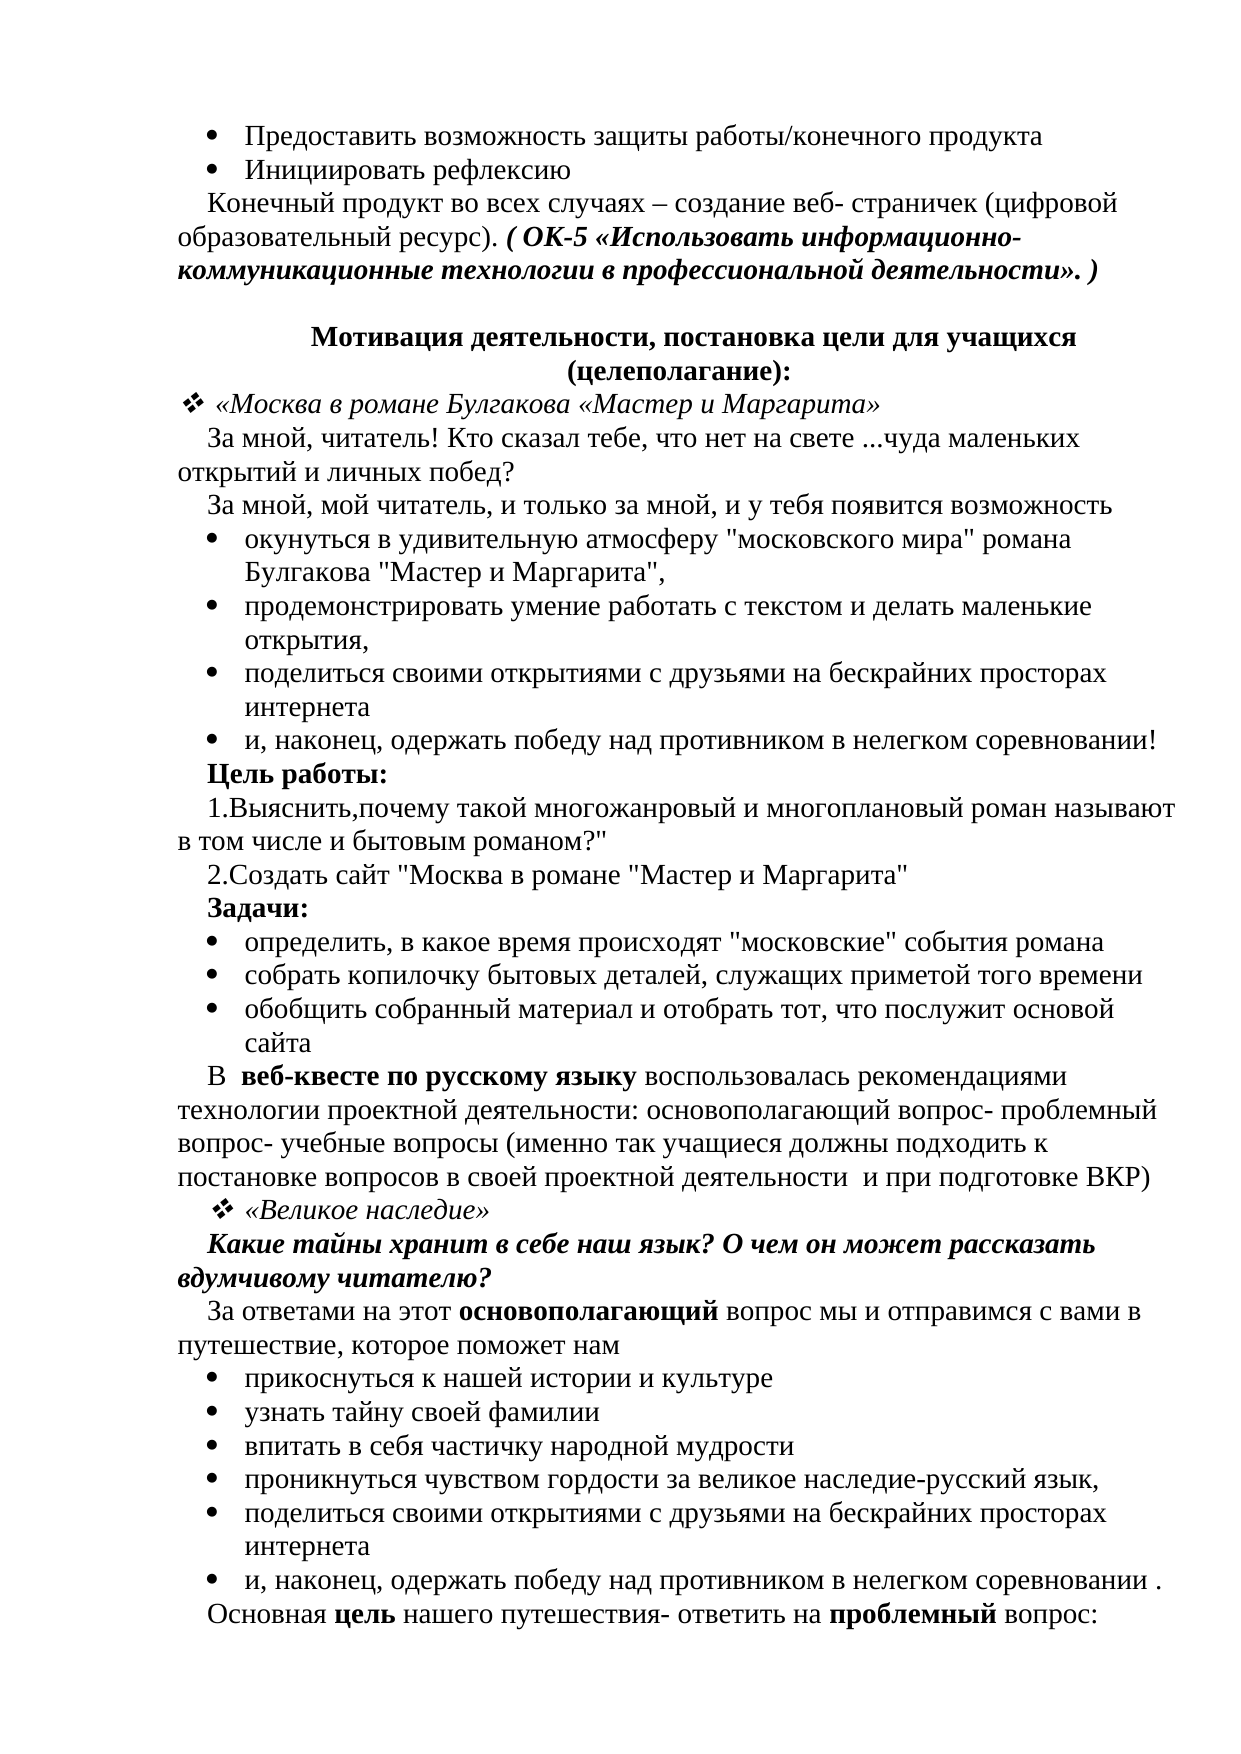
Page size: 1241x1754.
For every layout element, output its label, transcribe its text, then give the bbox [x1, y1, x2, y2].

list окунуться в удивительную атмосферу "московского мира" романа Булгакова "Мастер и Маргарита", [207, 521, 1181, 588]
list и, наконец, одержать победу над противником в нелегком соревновании! [207, 722, 1181, 756]
list определить, в какое время происходят "московские" события романа [207, 924, 1181, 957]
list Инициировать рефлексию [207, 152, 1181, 185]
text 1.Выяснить,почему такой многожанровый и многоплановый роман называют в том числе и бытовым романом?" [177, 790, 1181, 857]
list проникнуться чувством гордости за великое наследие-русский язык, [207, 1461, 1181, 1495]
list и, наконец, одержать победу над противником в нелегком соревновании . [207, 1562, 1181, 1596]
list узнать тайну своей фамилии [207, 1394, 1181, 1428]
text Мотивация деятельности, постановка цели для учащихся (целеполагание): [177, 319, 1181, 387]
text В веб-квесте по русскому языку воспользовалась рекомендациями технологии проектной деятельности: основополагающий вопрос- проблемный вопрос- учебные вопросы (именно так учащиеся должны подходить к постановке вопросов в своей проектной деятельности и при подготовке ВКР) [177, 1058, 1181, 1192]
text Какие тайны хранит в себе наш язык? О чем он может рассказать вдумчивому читателю? [177, 1226, 1181, 1293]
list собрать копилочку бытовых деталей, служащих приметой того времени [207, 957, 1181, 991]
list «Великое наследие» [207, 1192, 1181, 1226]
text 2.Создать сайт "Москва в романе "Мастер и Маргарита" [177, 857, 1181, 890]
list поделиться своими открытиями с друзьями на бескрайних просторах интернета [207, 655, 1181, 722]
list обобщить собранный материал и отобрать тот, что послужит основой сайта [207, 991, 1181, 1058]
text За ответами на этот основополагающий вопрос мы и отправимся с вами в путешествие, которое поможет нам [177, 1293, 1181, 1360]
text Конечный продукт во всех случаях – создание веб- страничек (цифровой образовательный ресурс). ( ОК-5 «Использовать информационно-коммуникационные технологии в профессиональной деятельности». ) [177, 185, 1181, 286]
text За мной, мой читатель, и только за мной, и у тебя появится возможность [177, 487, 1181, 521]
text За мной, читатель! Кто сказал тебе, что нет на свете ...чуда маленьких открытий и личных побед? [177, 420, 1181, 487]
list поделиться своими открытиями с друзьями на бескрайних просторах интернета [207, 1495, 1181, 1562]
text Цель работы: [177, 756, 1181, 790]
list впитать в себя частичку народной мудрости [207, 1428, 1181, 1461]
list «Москва в романе Булгакова «Мастер и Маргарита» [177, 387, 1181, 420]
list прикоснуться к нашей истории и культуре [207, 1360, 1181, 1394]
text Основная цель нашего путешествия- ответить на проблемный вопрос: [177, 1596, 1181, 1629]
list Предоставить возможность защиты работы/конечного продукта [207, 118, 1181, 152]
list продемонстрировать умение работать с текстом и делать маленькие открытия, [207, 588, 1181, 655]
text Задачи: [177, 890, 1181, 924]
